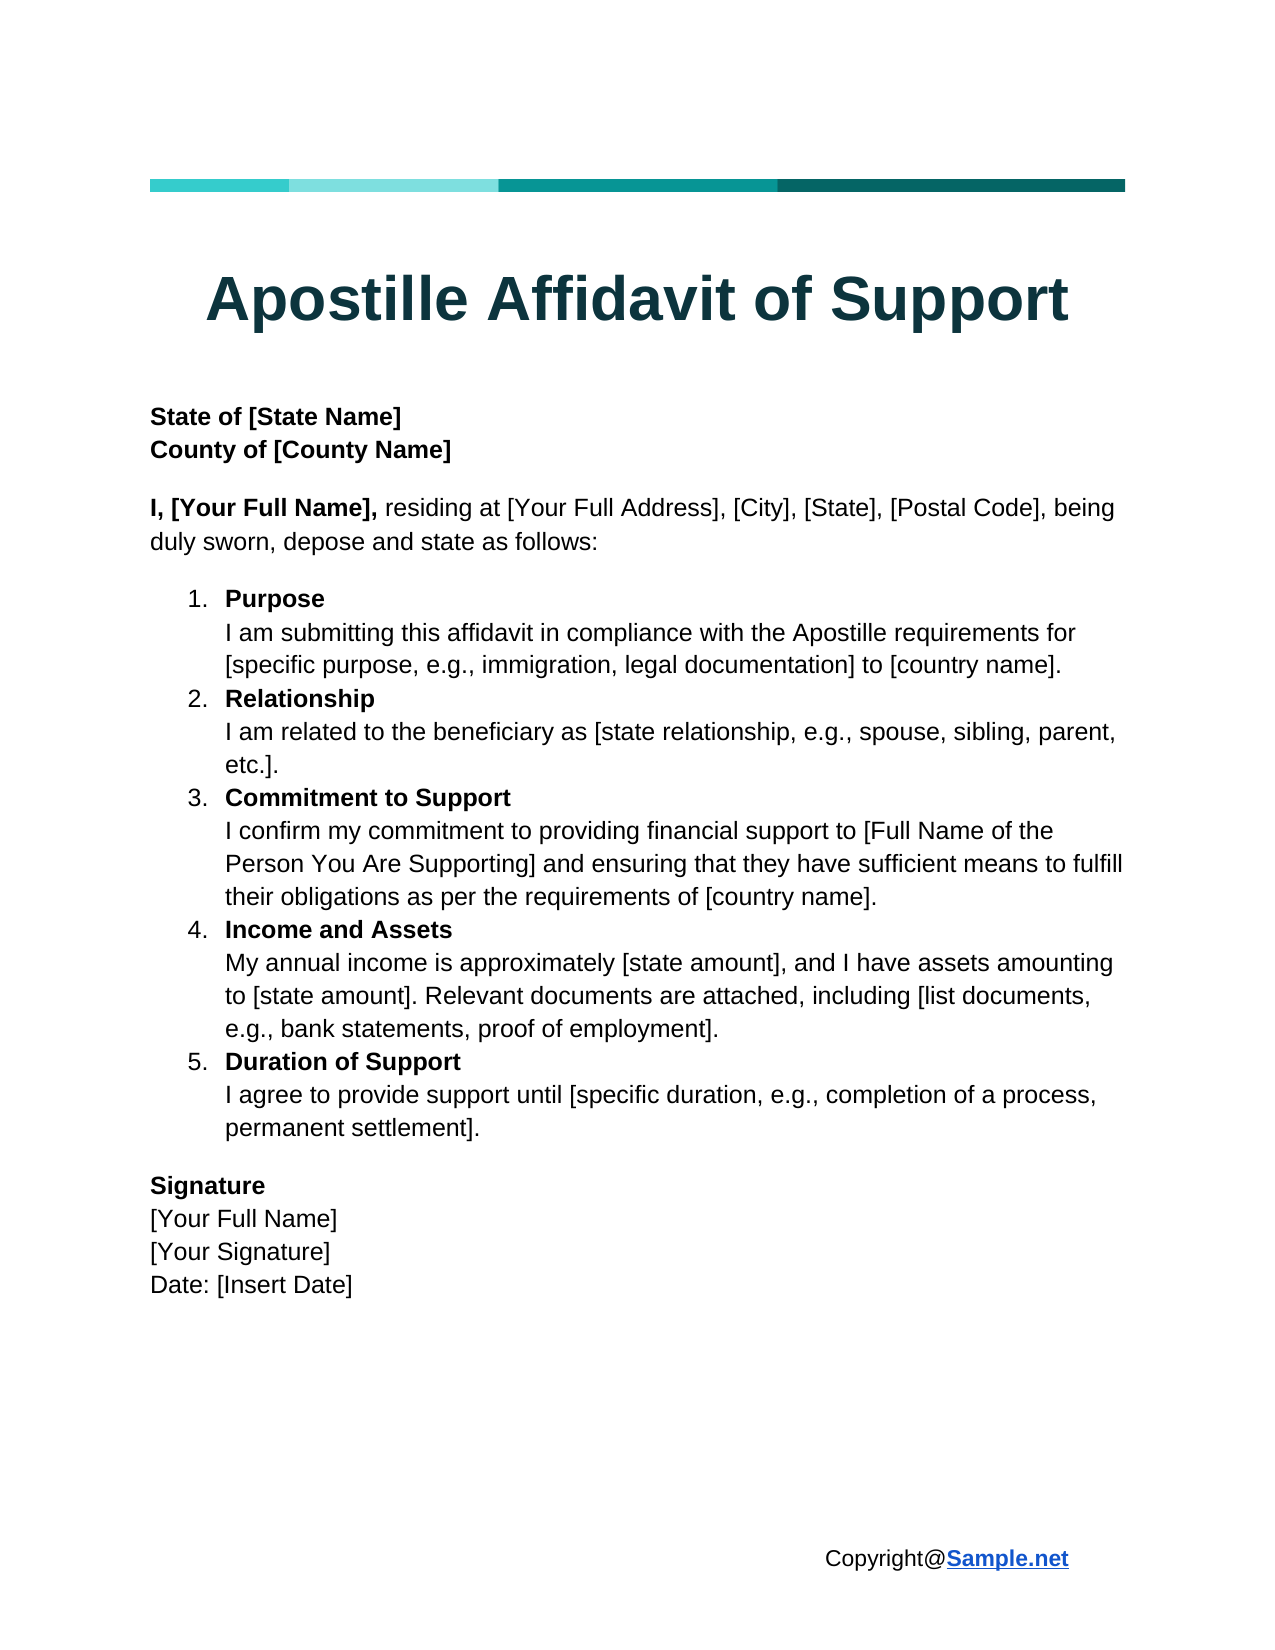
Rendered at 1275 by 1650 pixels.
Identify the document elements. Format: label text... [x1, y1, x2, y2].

list Income and Assets My annual income is approximately [state amount], and I have assets amounting to [state amount]. Relevant documents are attached, including [list documents, e.g., bank statements, proof of employment]. [187, 915, 1125, 1042]
list Commitment to Support I confirm my commitment to providing financial support to [Full Name of the Person You Are Supporting] and ensuring that they have sufficient means to fulfill their obligations as per the requirements of [country name]. [187, 783, 1125, 910]
list Relationship I am related to the beneficiary as [state relationship, e.g., spouse, sibling, parent, etc.]. [187, 683, 1125, 778]
picture [150, 179, 1125, 192]
list Duration of Support I agree to provide support until [specific duration, e.g., completion of a process, permanent settlement]. [187, 1047, 1125, 1142]
text I, [Your Full Name], residing at [Your Full Address], [City], [State], [Postal Code], being duly sworn, depose and state as follows: [150, 493, 1125, 555]
list Purpose I am submitting this affidavit in compliance with the Apostille requirements for [specific purpose, e.g., immigration, legal documentation] to [country name]. [187, 584, 1125, 679]
text State of [State Name] County of [County Name] [150, 369, 1125, 464]
subtitle Apostille Affidavit of Support [150, 192, 1125, 334]
text Signature [Your Full Name] [Your Signature] Date: [Insert Date] [150, 1171, 1125, 1299]
